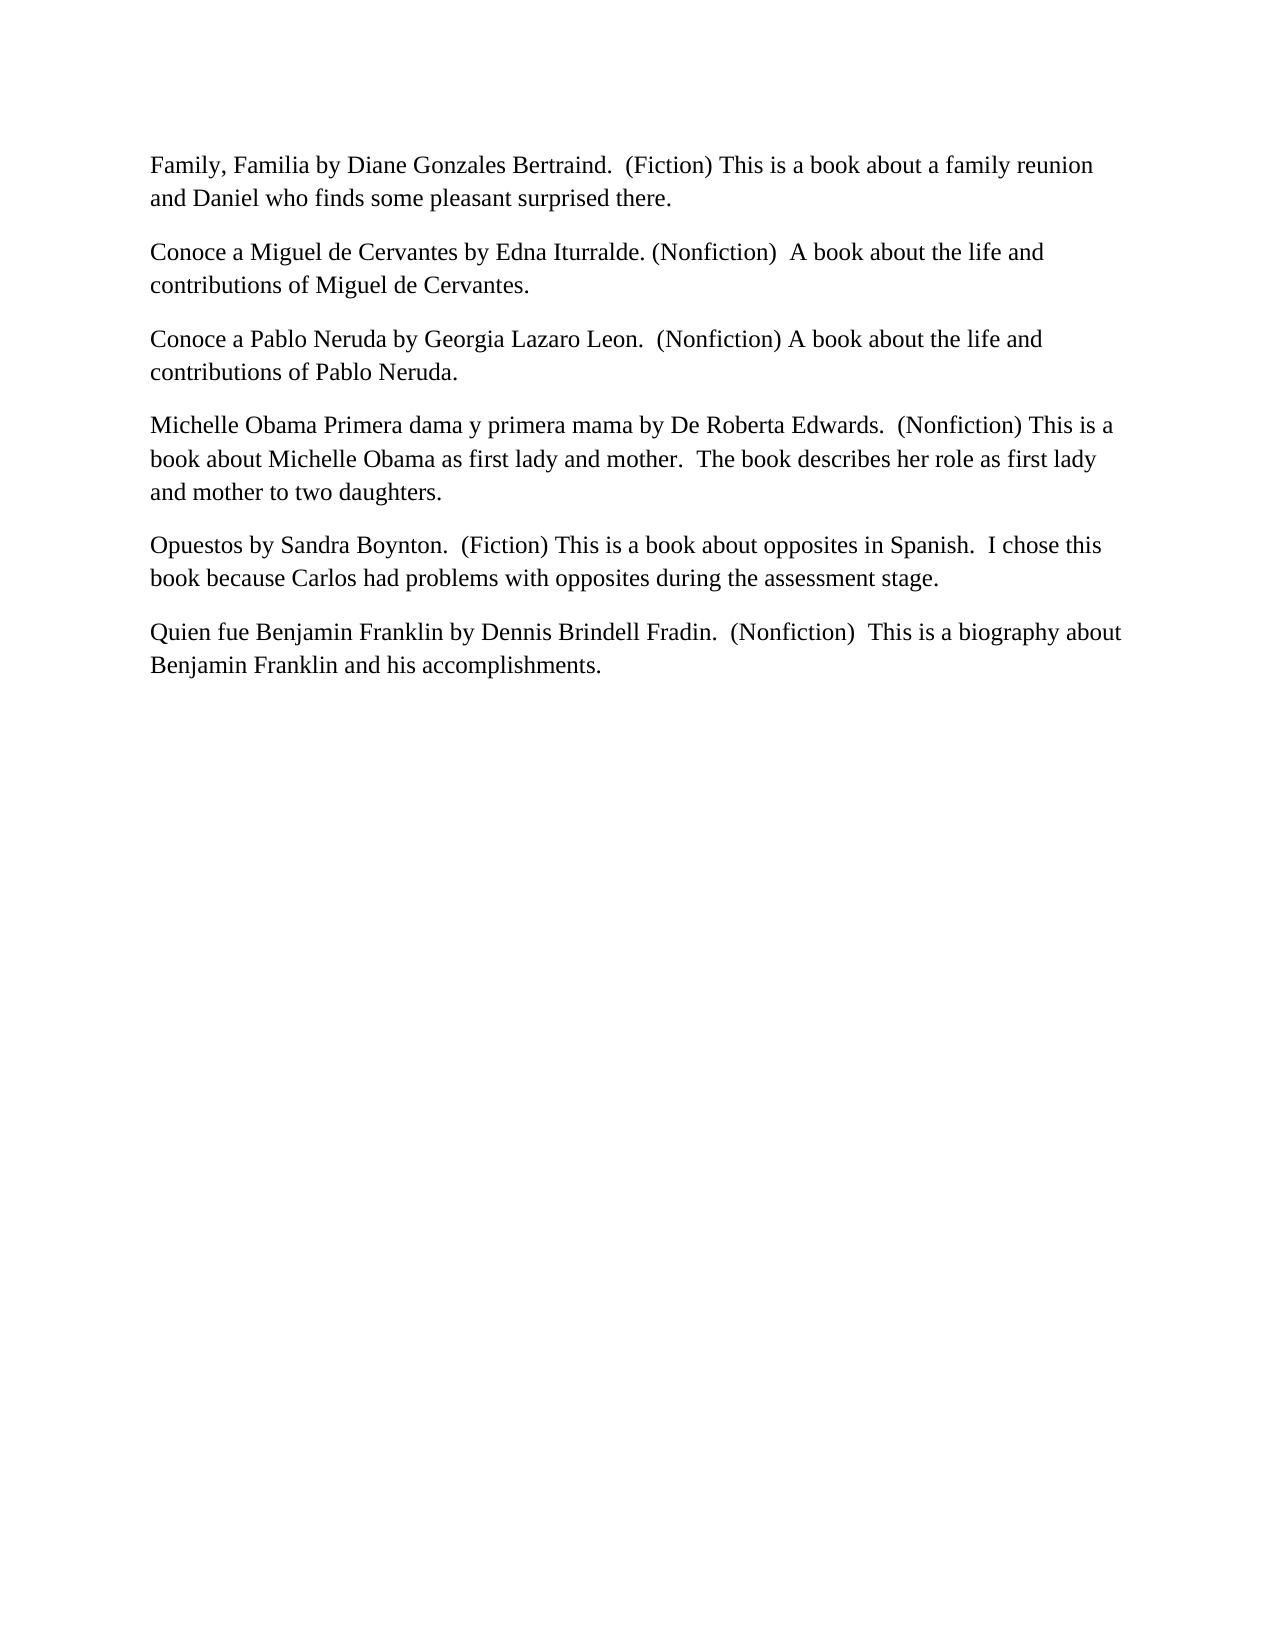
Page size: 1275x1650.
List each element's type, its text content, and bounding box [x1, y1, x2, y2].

text Conoce a Pablo Neruda by Georgia Lazaro Leon. (Nonfiction) A book about the life and contributions of Pablo Neruda. [150, 324, 1125, 386]
text Family, Familia by Diane Gonzales Bertraind. (Fiction) This is a book about a family reunion and Daniel who finds some pleasant surprised there. [150, 150, 1125, 212]
text Quien fue Benjamin Franklin by Dennis Brindell Fradin. (Nonfiction) This is a biography about Benjamin Franklin and his accomplishments. [150, 617, 1125, 679]
text Michelle Obama Primera dama y primera mama by De Roberta Edwards. (Nonfiction) This is a book about Michelle Obama as first lady and mother. The book describes her role as first lady and mother to two daughters. [150, 411, 1125, 505]
text Opuestos by Sandra Boynton. (Fiction) This is a book about opposites in Spanish. I chose this book because Carlos had problems with opposites during the assessment stage. [150, 531, 1125, 592]
text Conoce a Miguel de Cervantes by Edna Iturralde. (Nonfiction) A book about the life and contributions of Miguel de Cervantes. [150, 237, 1125, 299]
